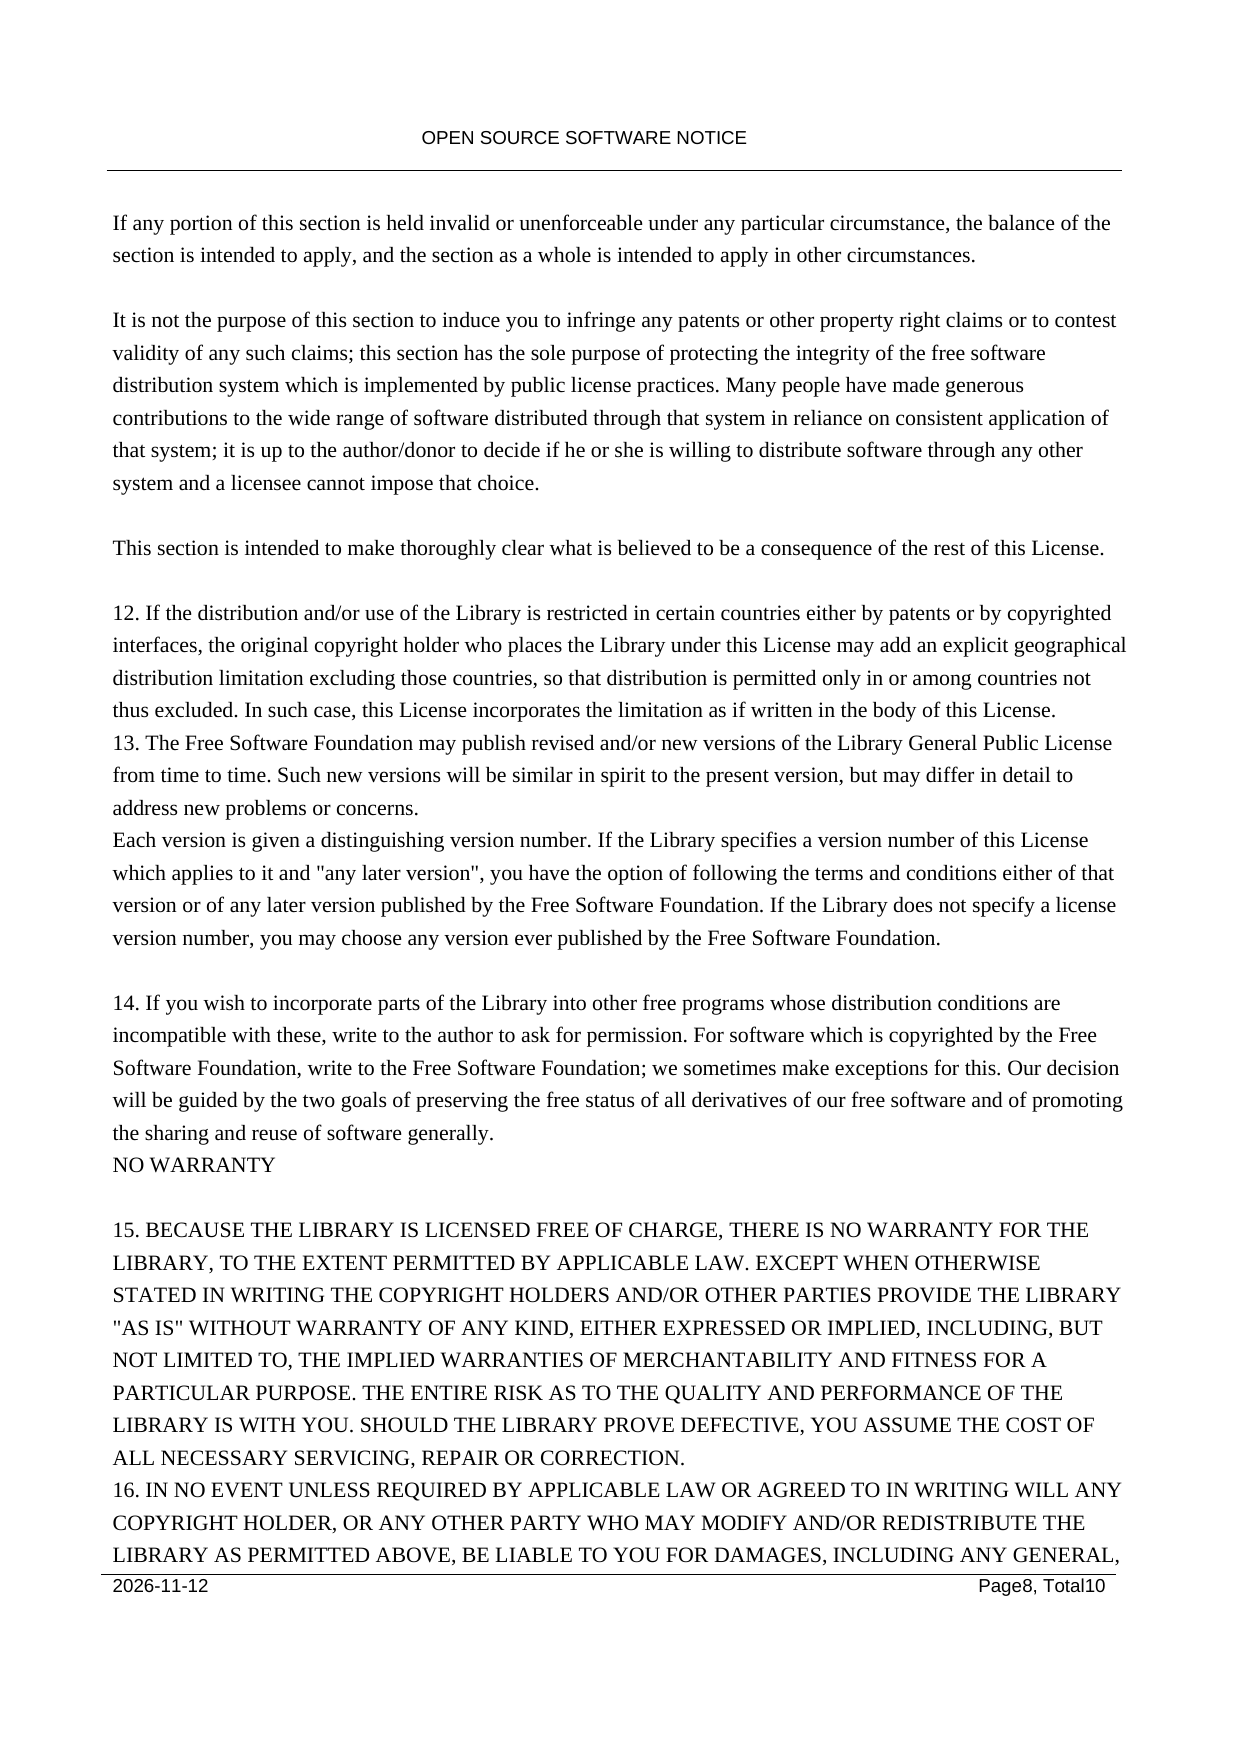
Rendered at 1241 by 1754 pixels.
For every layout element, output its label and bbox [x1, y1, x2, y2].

text [112, 206, 1128, 1571]
